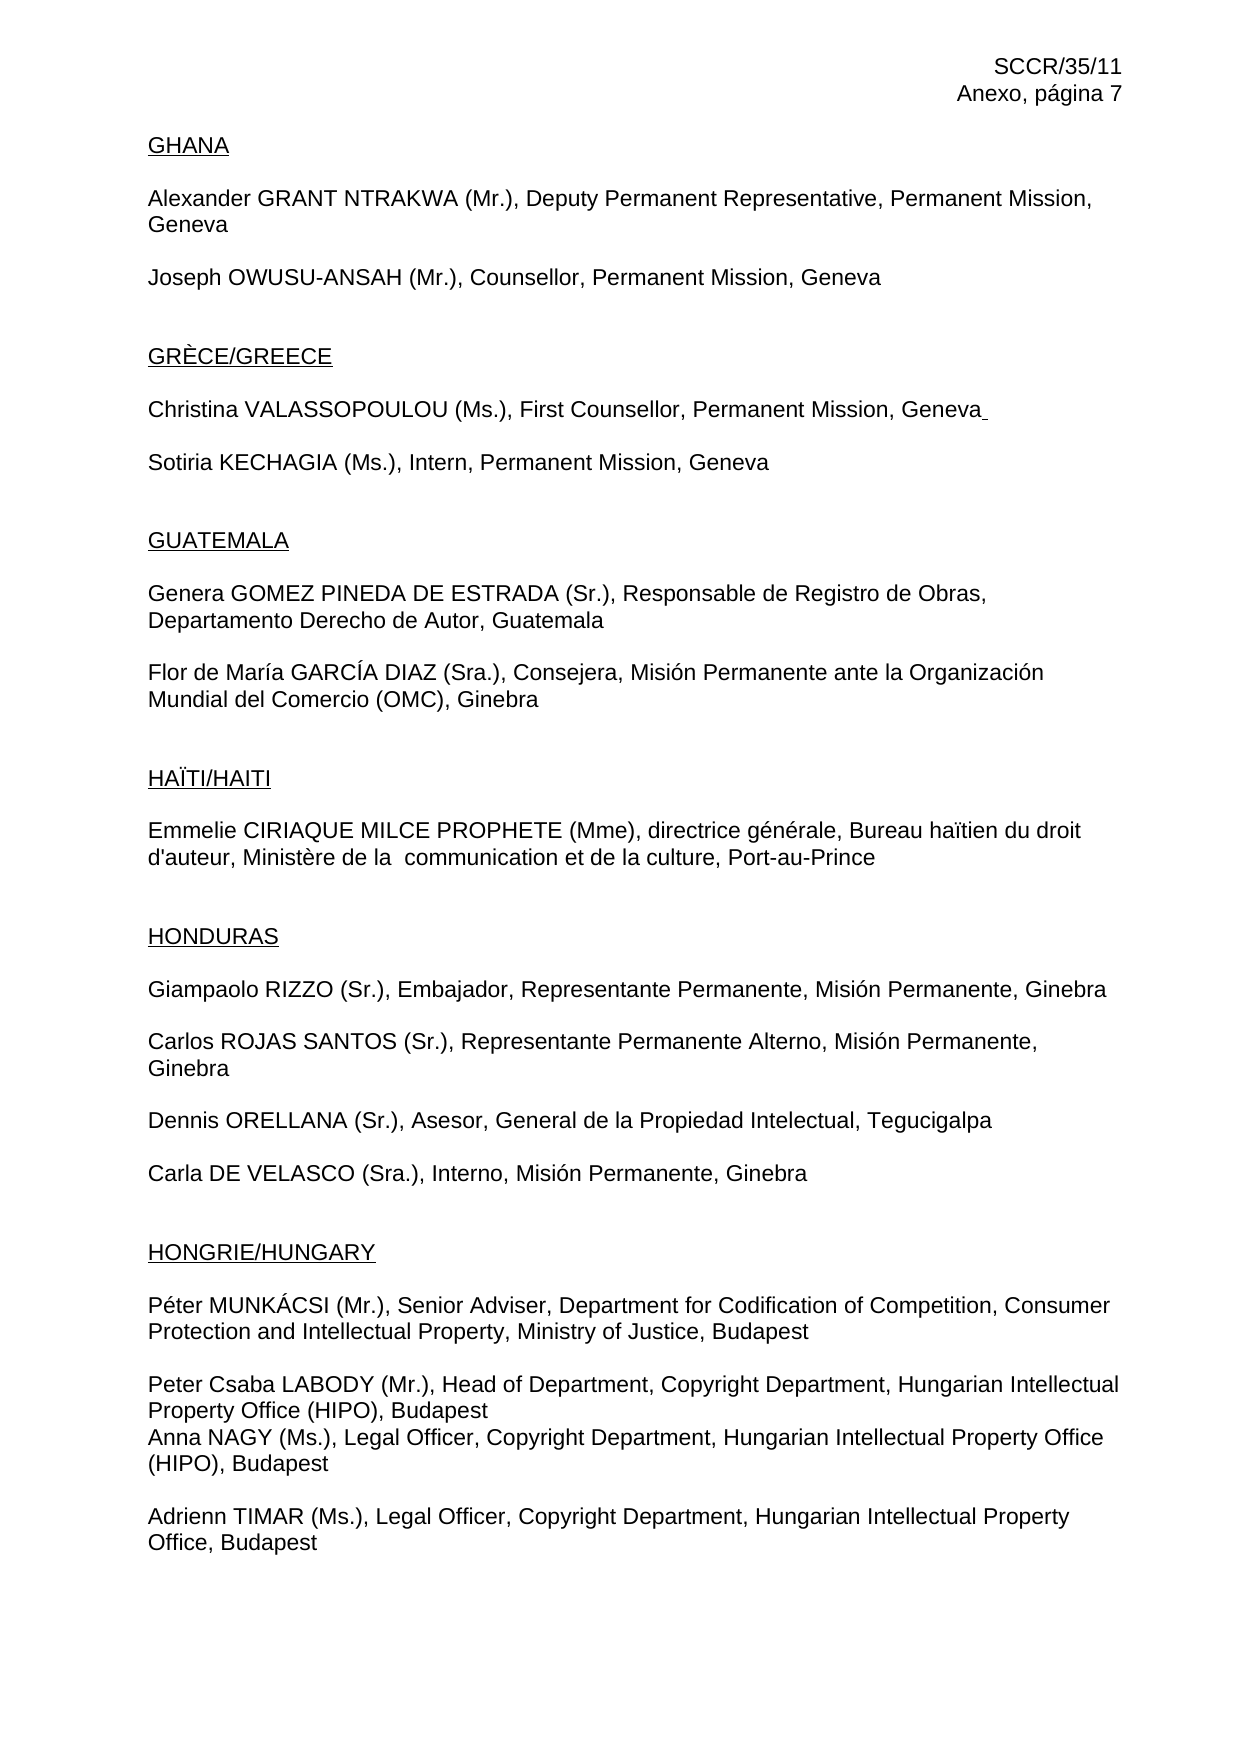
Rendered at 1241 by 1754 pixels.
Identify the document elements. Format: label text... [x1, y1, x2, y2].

text Carla DE VELASCO (Sra.), Interno, Misión Permanente, Ginebra [148, 1160, 1122, 1186]
text Dennis ORELLANA (Sr.), Asesor, General de la Propiedad Intelectual, Tegucigalpa [148, 1107, 1122, 1134]
text Alexander GRANT NTRAKWA (Mr.), Deputy Permanent Representative, Permanent Mission, Geneva [148, 185, 1122, 238]
text Adrienn TIMAR (Ms.), Legal Officer, Copyright Department, Hungarian Intellectual Property Office, Budapest [148, 1503, 1122, 1555]
text Emmelie CIRIAQUE MILCE PROPHETE (Mme), directrice générale, Bureau haïtien du droit d'auteur, Ministère de la communication et de la culture, Port-au-Prince [148, 817, 1122, 870]
text Carlos ROJAS SANTOS (Sr.), Representante Permanente Alterno, Misión Permanente, Ginebra [148, 1028, 1122, 1081]
text Péter MUNKÁCSI (Mr.), Senior Adviser, Department for Codification of Competition, Consumer Protection and Intellectual Property, Ministry of Justice, Budapest [148, 1292, 1122, 1344]
text Anna NAGY (Ms.), Legal Officer, Copyright Department, Hungarian Intellectual Property Office (HIPO), Budapest [148, 1423, 1122, 1476]
text Flor de María GARCÍA DIAZ (Sra.), Consejera, Misión Permanente ante la Organización Mundial del Comercio (OMC), Ginebra [148, 659, 1122, 712]
text GUATEMALA [148, 527, 1122, 554]
text GRÈCE/GREECE [148, 343, 1122, 369]
text Giampaolo RIZZO (Sr.), Embajador, Representante Permanente, Misión Permanente, Ginebra [148, 976, 1122, 1002]
text GHANA [148, 132, 1122, 158]
text Sotiria KECHAGIA (Ms.), Intern, Permanent Mission, Geneva [148, 448, 1122, 475]
text Christina VALASSOPOULOU (Ms.), First Counsellor, Permanent Mission, Geneva [148, 396, 1122, 422]
text Joseph OWUSU-ANSAH (Mr.), Counsellor, Permanent Mission, Geneva [148, 264, 1122, 290]
text HONGRIE/HUNGARY [148, 1239, 1122, 1265]
text HONDURAS [148, 923, 1122, 949]
text HAÏTI/HAITI [148, 765, 1122, 791]
text Genera GOMEZ PINEDA DE ESTRADA (Sr.), Responsable de Registro de Obras, Departamento Derecho de Autor, Guatemala [148, 580, 1122, 633]
text Peter Csaba LABODY (Mr.), Head of Department, Copyright Department, Hungarian Intellectual Property Office (HIPO), Budapest [148, 1371, 1122, 1423]
